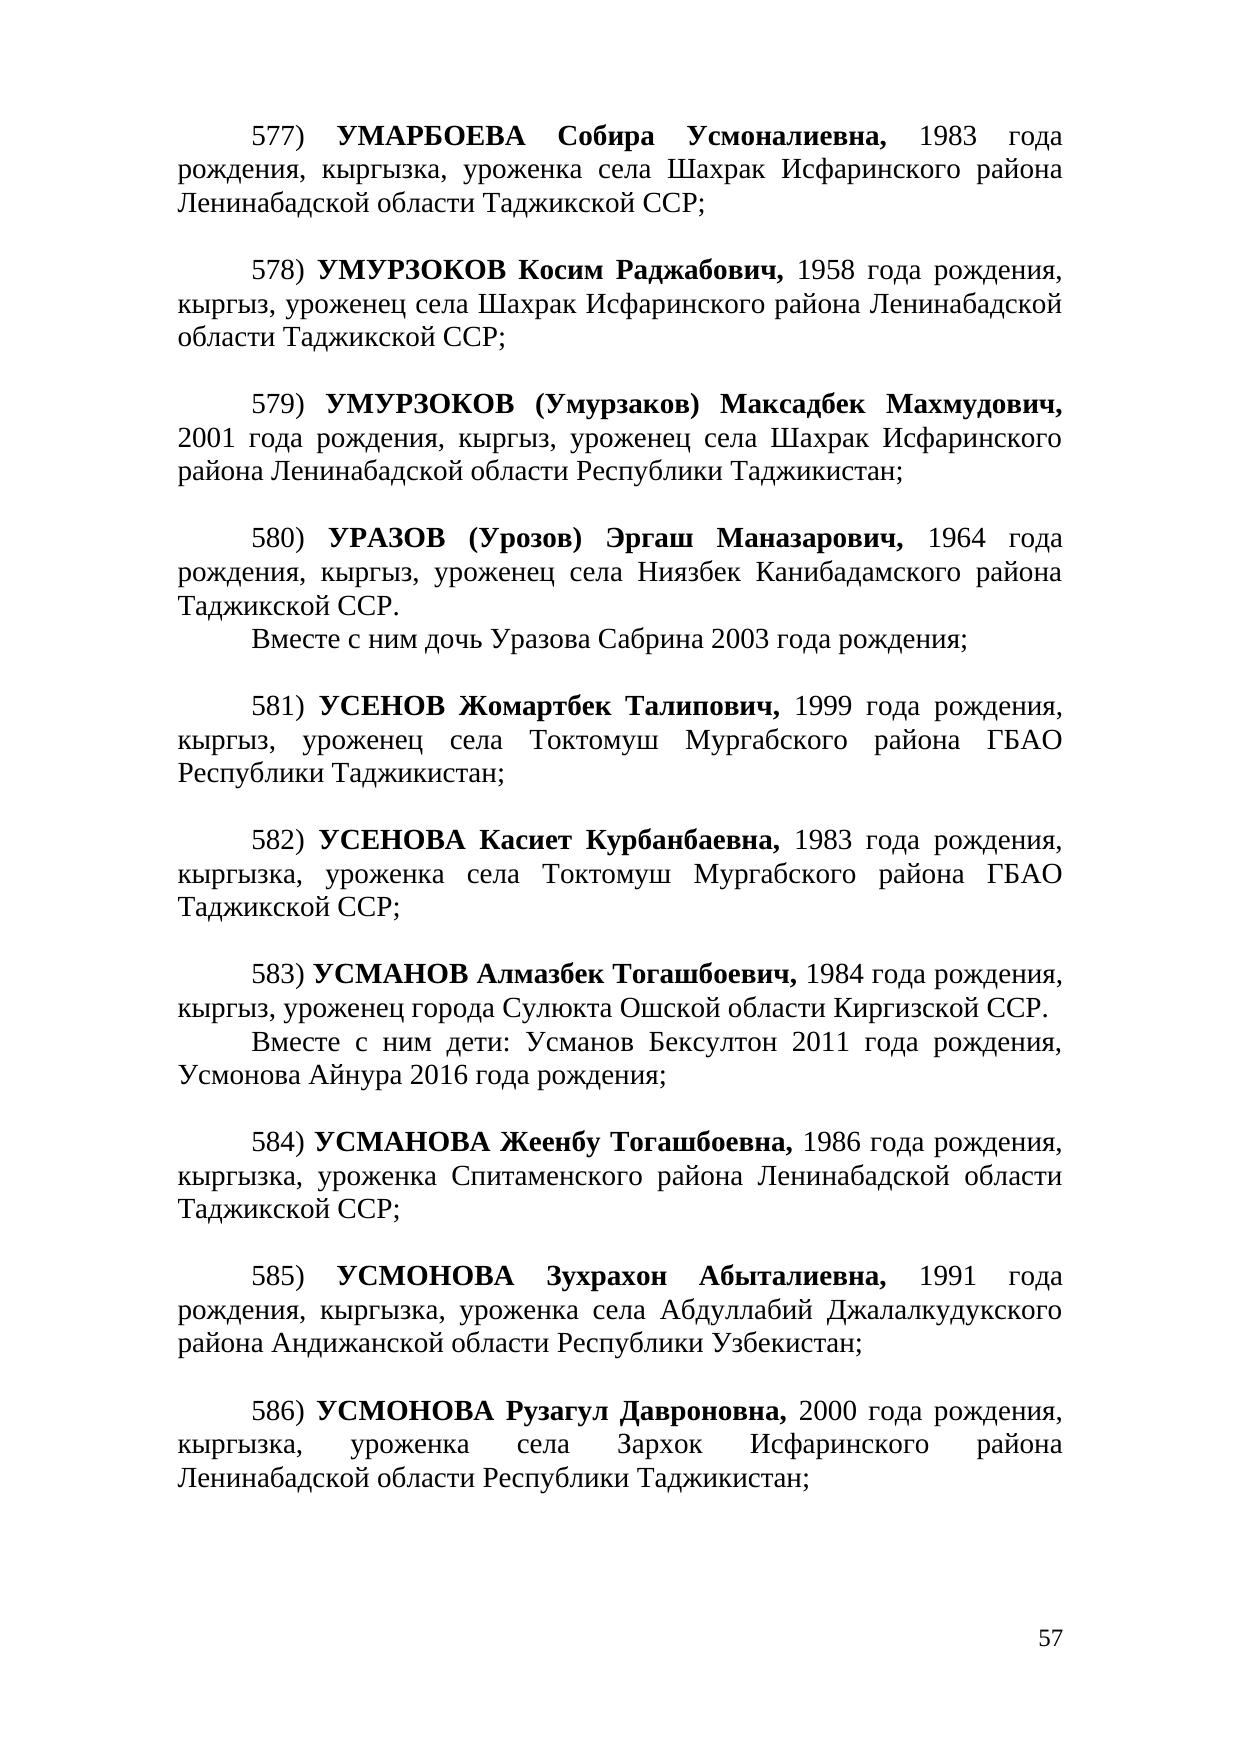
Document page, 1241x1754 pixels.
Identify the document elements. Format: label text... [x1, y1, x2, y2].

text 577) УМАРБОЕВА Собира Усмоналиевна, 1983 года рождения, кыргызка, уроженка села Шахрак Исфаринского района Ленинабадской области Таджикской ССР; [177, 118, 1063, 219]
text 581) УСЕНОВ Жомартбек Талипович, 1999 года рождения, кыргыз, уроженец села Токтомуш Мургабского района ГБАО Республики Таджикистан; [177, 688, 1063, 789]
text Вместе с ним дочь Уразова Сабрина 2003 года рождения; [177, 621, 1063, 655]
text 579) УМУРЗОКОВ (Умурзаков) Максадбек Махмудович, 2001 года рождения, кыргыз, уроженец села Шахрак Исфаринского района Ленинабадской области Республики Таджикистан; [177, 386, 1063, 487]
text 582) УСЕНОВА Касиет Курбанбаевна, 1983 года рождения, кыргызка, уроженка села Токтомуш Мургабского района ГБАО Таджикской ССР; [177, 822, 1063, 923]
text 585) УСМОНОВА Зухрахон Абыталиевна, 1991 года рождения, кыргызка, уроженка села Абдуллабий Джалалкудукского района Андижанской области Республики Узбекистан; [177, 1258, 1063, 1359]
text 580) УРАЗОВ (Урозов) Эргаш Маназарович, 1964 года рождения, кыргыз, уроженец села Ниязбек Канибадамского района Таджикской ССР. [177, 521, 1063, 621]
text 578) УМУРЗОКОВ Косим Раджабович, 1958 года рождения, кыргыз, уроженец села Шахрак Исфаринского района Ленинабадской области Таджикской ССР; [177, 252, 1063, 353]
text 583) УСМАНОВ Алмазбек Тогашбоевич, 1984 года рождения, кыргыз, уроженец города Сулюкта Ошской области Киргизской ССР. [177, 957, 1063, 1024]
text 586) УСМОНОВА Рузагул Давроновна, 2000 года рождения, кыргызка, уроженка села Зархок Исфаринского района Ленинабадской области Республики Таджикистан; [177, 1393, 1063, 1493]
text Вместе с ним дети: Усманов Бексултон 2011 года рождения, Усмонова Айнура 2016 года рождения; [177, 1024, 1063, 1091]
text 584) УСМАНОВА Жеенбу Тогашбоевна, 1986 года рождения, кыргызка, уроженка Спитаменского района Ленинабадской области Таджикской ССР; [177, 1124, 1063, 1225]
